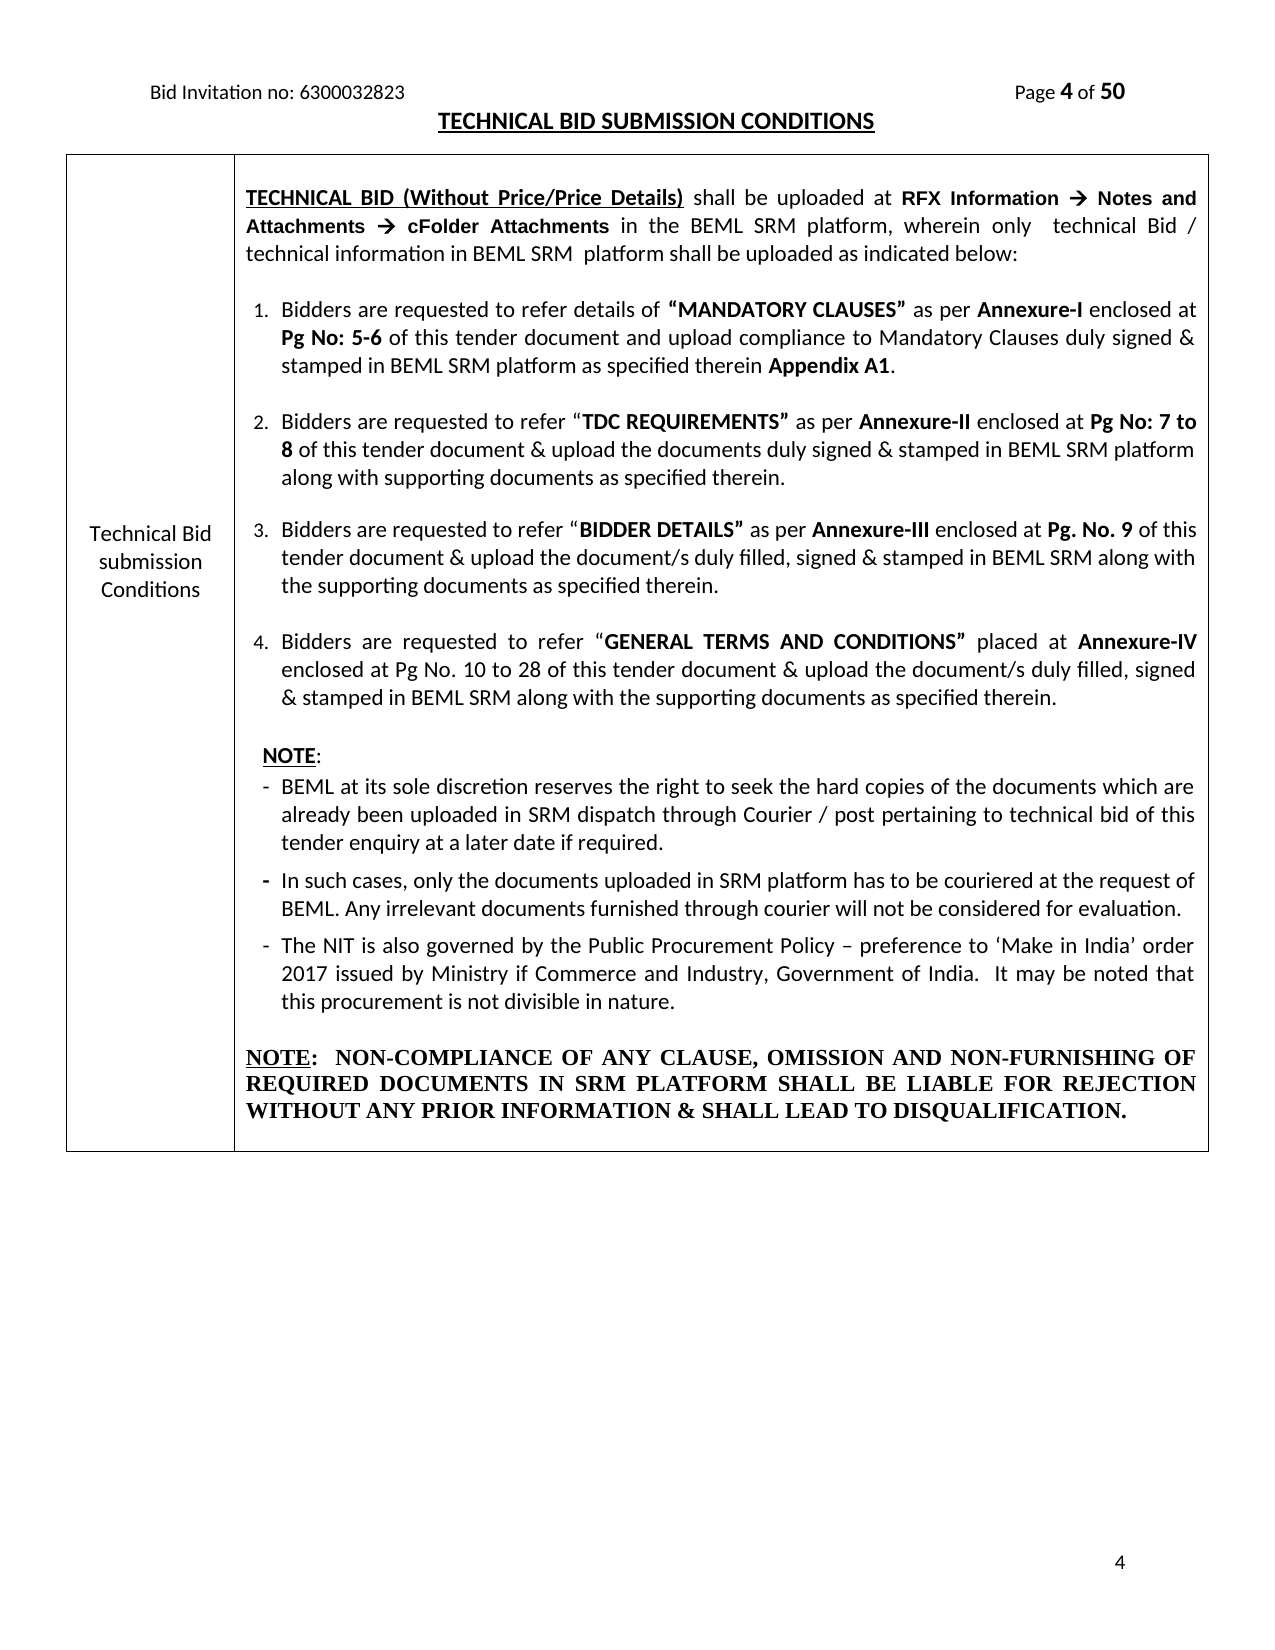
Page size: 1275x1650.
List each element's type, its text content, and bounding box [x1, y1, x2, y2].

table_header TECHNICAL BID (Without Price/Price Details) shall be uploaded at RFX Information Notes and Attachments cFolder Attachments in the BEML SRM platform, wherein only technical Bid / technical information in BEML SRM platform shall be uploaded as indicated below: Bidders are requested to refer details of “MANDATORY CLAUSES” as per Annexure-I enclosed at Pg No: 5-6 of this tender document and upload compliance to Mandatory Clauses duly signed & stamped in BEML SRM platform as specified therein Appendix A1. Bidders are requested to refer “TDC REQUIREMENTS” as per Annexure-II enclosed at Pg No: 7 to 8 of this tender document & upload the documents duly signed & stamped in BEML SRM platform along with supporting documents as specified therein. Bidders are requested to refer “BIDDER DETAILS” as per Annexure-III enclosed at Pg. No. 9 of this tender document & upload the document/s duly filled, signed & stamped in BEML SRM along with the supporting documents as specified therein. Bidders are requested to refer “GENERAL TERMS AND CONDITIONS” placed at Annexure-IV enclosed at Pg No. 10 to 28 of this tender document & upload the document/s duly filled, signed & stamped in BEML SRM along with the supporting documents as specified therein. NOTE: BEML at its sole discretion reserves the right to seek the hard copies of the documents which are already been uploaded in SRM dispatch through Courier / post pertaining to technical bid of this tender enquiry at a later date if required. In such cases, only the documents uploaded in SRM platform has to be couriered at the request of BEML. Any irrelevant documents furnished through courier will not be considered for evaluation. The NIT is also governed by the Public Procurement Policy – preference to ‘Make in India’ order 2017 issued by Ministry if Commerce and Industry, Government of India. It may be noted that this procurement is not divisible in nature. NOTE: NON-COMPLIANCE OF ANY CLAUSE, OMISSION AND NON-FURNISHING OF REQUIRED DOCUMENTS IN SRM PLATFORM SHALL BE LIABLE FOR REJECTION WITHOUT ANY PRIOR INFORMATION & SHALL LEAD TO DISQUALIFICATION. [235, 155, 1208, 1151]
text TECHNICAL BID SUBMISSION CONDITIONS [187, 106, 1125, 136]
table_header Technical Bid submission Conditions [67, 155, 234, 1151]
